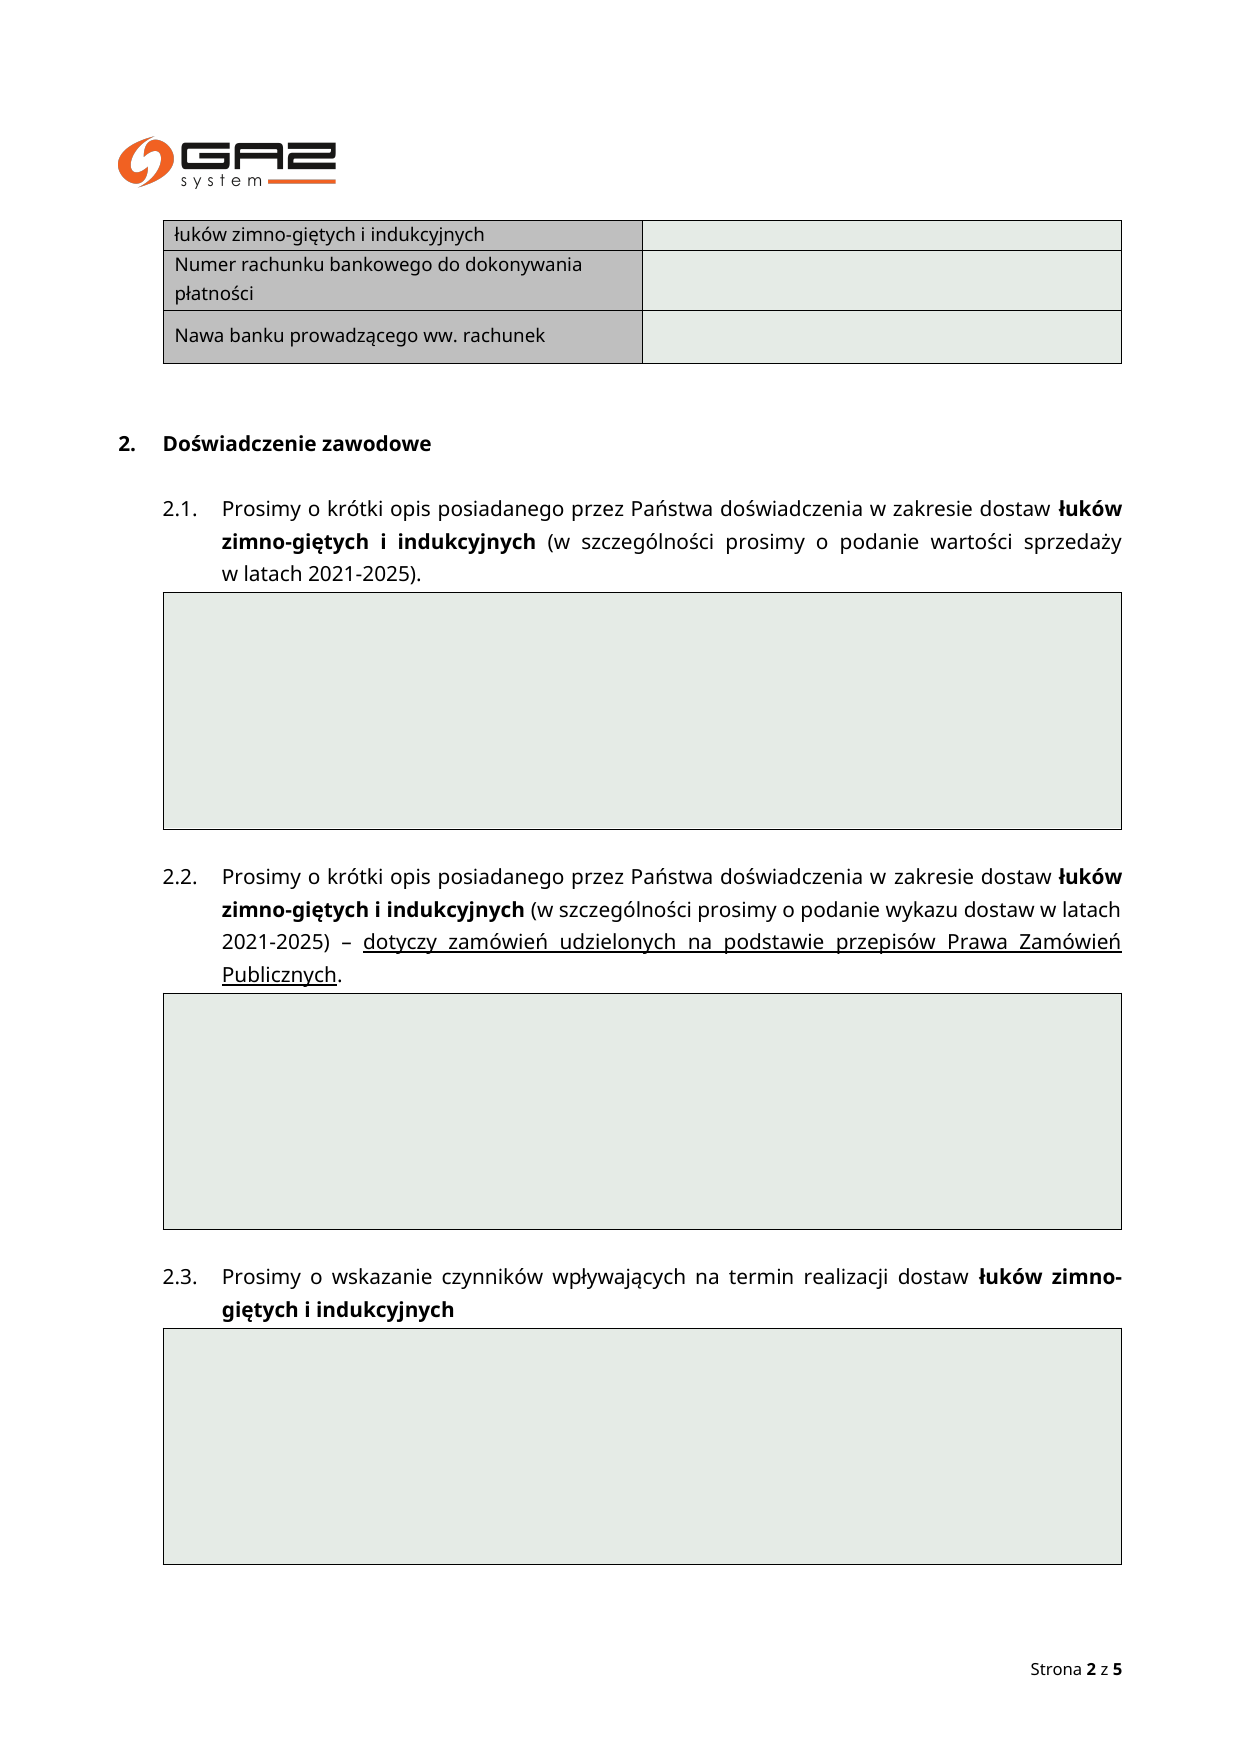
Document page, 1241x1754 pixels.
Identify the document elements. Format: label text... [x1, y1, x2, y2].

list Prosimy o krótki opis posiadanego przez Państwa doświadczenia w zakresie dostaw łuków zimno-giętych i indukcyjnych (w szczególności prosimy o podanie wykazu dostaw w latach 2021-2025) – dotyczy zamówień udzielonych na podstawie przepisów Prawa Zamówień Publicznych. [162, 862, 1122, 988]
list Doświadczenie zawodowe [118, 429, 1122, 458]
list Prosimy o krótki opis posiadanego przez Państwa doświadczenia w zakresie dostaw łuków zimno-giętych i indukcyjnych (w szczególności prosimy o podanie wartości sprzedaży w latach 2021-2025). [162, 494, 1122, 588]
table_cell Numer rachunku bankowego do dokonywania płatności [164, 251, 642, 310]
table_cell [643, 311, 1121, 363]
table_cell Rok rozpoczęcia działalności w zakresie dostaw łuków zimno-giętych i indukcyjnych [164, 221, 642, 250]
list Prosimy o wskazanie czynników wpływających na termin realizacji dostaw łuków zimno-giętych i indukcyjnych [162, 1262, 1122, 1323]
table_cell [643, 251, 1121, 310]
table_cell [643, 221, 1121, 250]
table_header [164, 593, 1121, 828]
table_cell Nawa banku prowadzącego ww. rachunek [164, 311, 642, 363]
table_header [164, 1329, 1121, 1564]
picture [118, 136, 336, 189]
table_header [164, 994, 1121, 1229]
